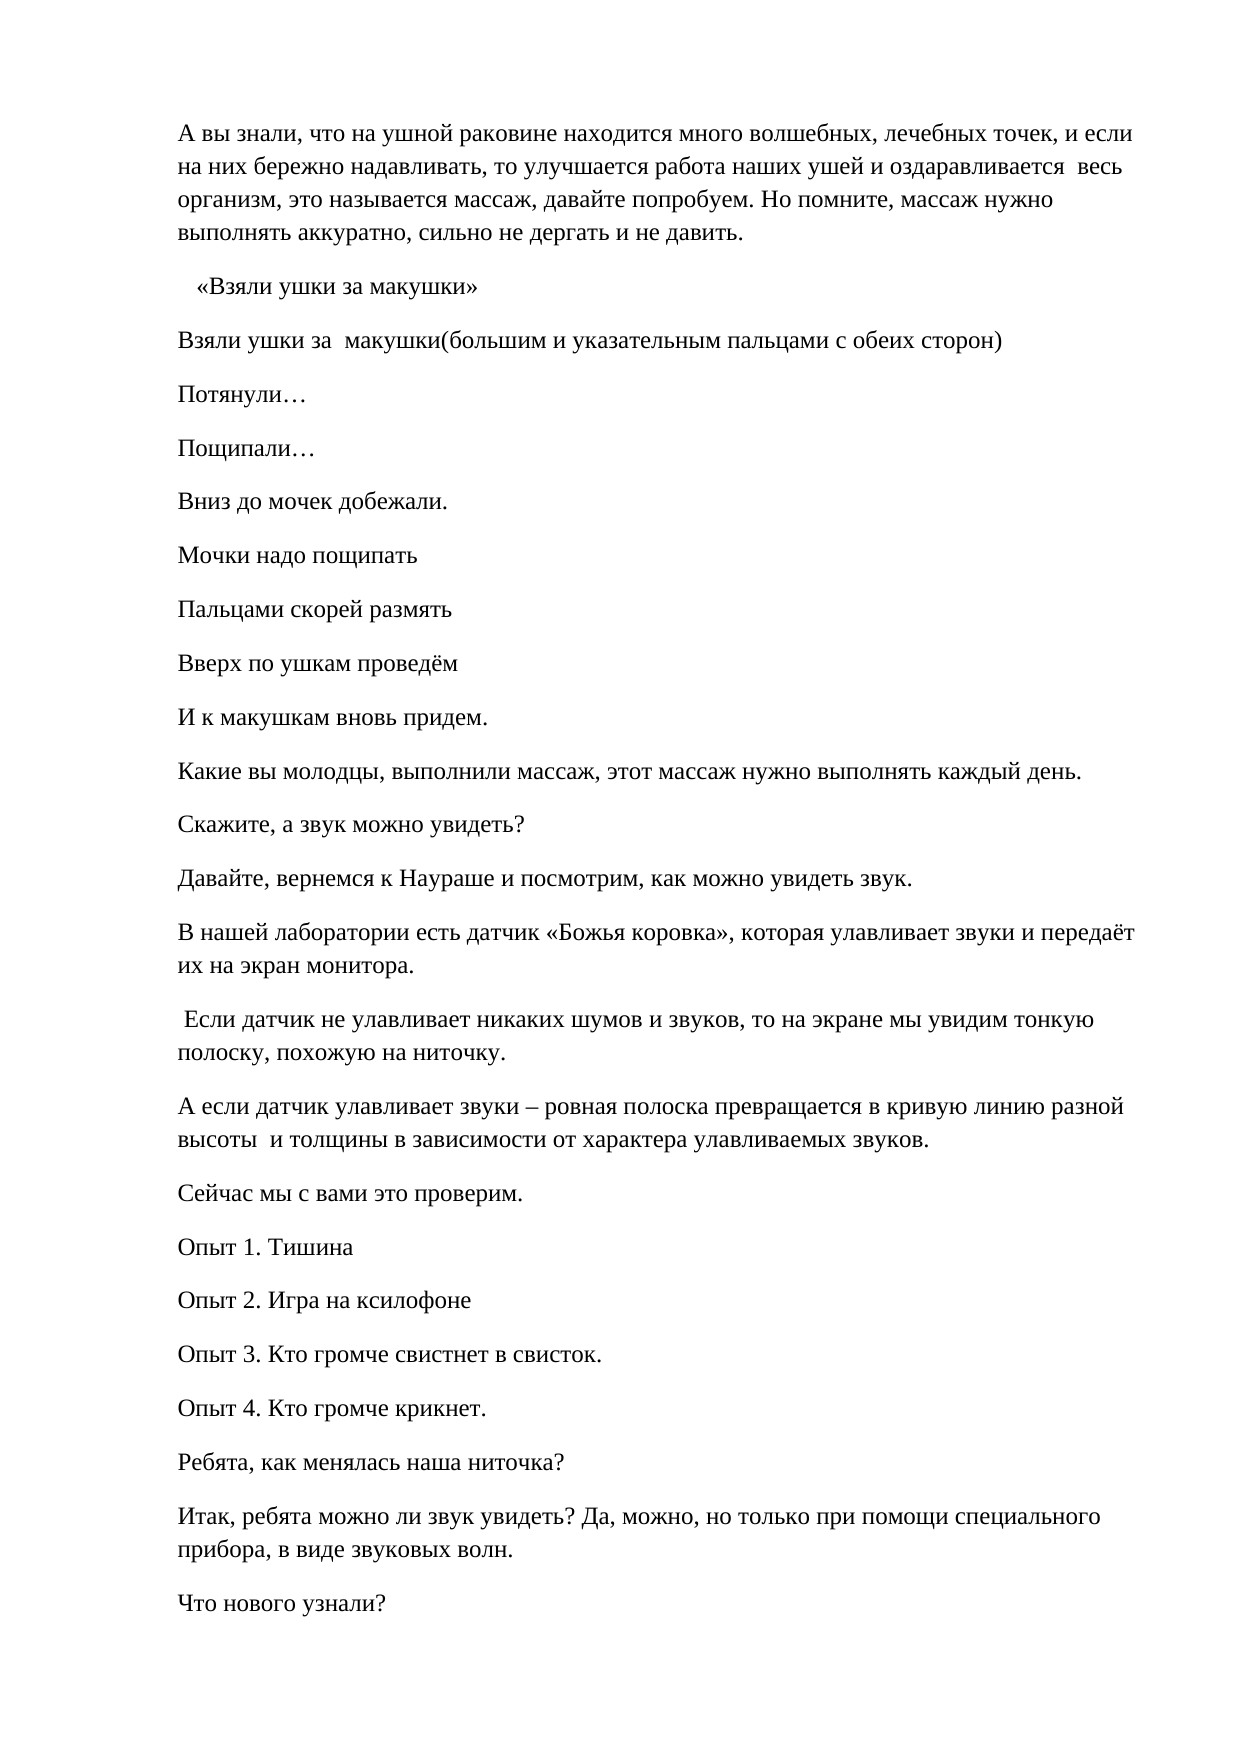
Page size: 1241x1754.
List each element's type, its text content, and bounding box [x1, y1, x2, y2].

text Вверх по ушкам проведём [177, 648, 1152, 677]
text Опыт 4. Кто громче крикнет. [177, 1393, 1152, 1422]
text Итак, ребята можно ли звук увидеть? Да, можно, но только при помощи специального прибора, в виде звуковых волн. [177, 1501, 1152, 1563]
text А если датчик улавливает звуки – ровная полоска превращается в кривую линию разной высоты и толщины в зависимости от характера улавливаемых звуков. [177, 1091, 1152, 1153]
text Что нового узнали? [177, 1588, 1152, 1617]
text И к макушкам вновь придем. [177, 702, 1152, 731]
text Опыт 3. Кто громче свистнет в свисток. [177, 1339, 1152, 1368]
text Какие вы молодцы, выполнили массаж, этот массаж нужно выполнять каждый день. [177, 756, 1152, 784]
text Пощипали… [177, 433, 1152, 461]
text Потянули… [177, 379, 1152, 407]
text Вниз до мочек добежали. [177, 486, 1152, 515]
text Пальцами скорей размять [177, 594, 1152, 623]
text «Взяли ушки за макушки» [177, 271, 1152, 300]
text Если датчик не улавливает никаких шумов и звуков, то на экране мы увидим тонкую полоску, похожую на ниточку. [177, 1004, 1152, 1066]
text Мочки надо пощипать [177, 540, 1152, 569]
text Ребята, как менялась наша ниточка? [177, 1447, 1152, 1476]
text А вы знали, что на ушной раковине находится много волшебных, лечебных точек, и если на них бережно надавливать, то улучшается работа наших ушей и оздаравливается весь организм, это называется массаж, давайте попробуем. Но помните, массаж нужно выполнять аккуратно, сильно не дергать и не давить. [177, 118, 1152, 246]
text Опыт 2. Игра на ксилофоне [177, 1286, 1152, 1314]
text Опыт 1. Тишина [177, 1232, 1152, 1261]
text Взяли ушки за макушки(большим и указательным пальцами с обеих сторон) [177, 325, 1152, 354]
text Скажите, а звук можно увидеть? [177, 809, 1152, 838]
text В нашей лаборатории есть датчик «Божья коровка», которая улавливает звуки и передаёт их на экран монитора. [177, 917, 1152, 979]
text Давайте, вернемся к Наураше и посмотрим, как можно увидеть звук. [177, 863, 1152, 892]
text Сейчас мы с вами это проверим. [177, 1178, 1152, 1207]
